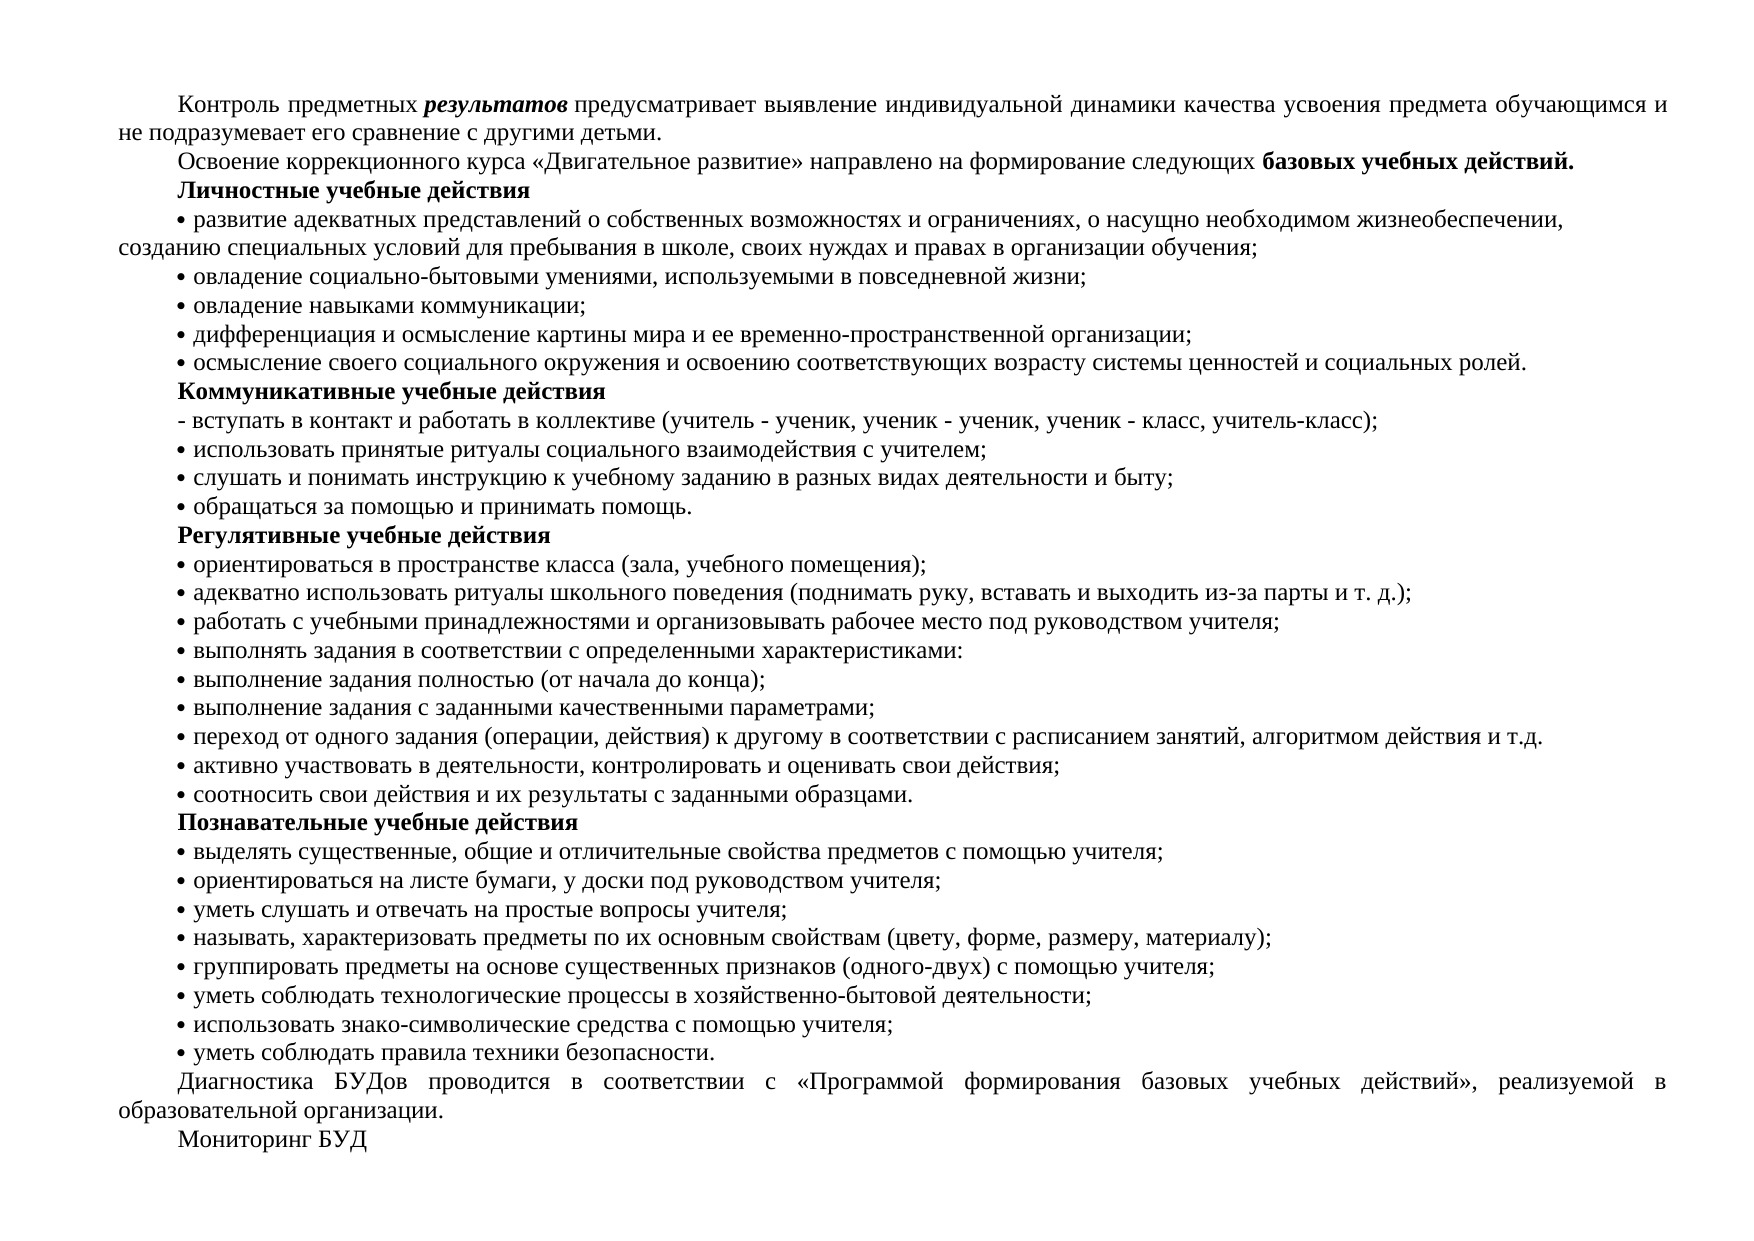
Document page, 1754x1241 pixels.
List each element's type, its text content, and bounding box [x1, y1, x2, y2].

list называть, характеризовать предметы по их основным свойствам (цвету, форме, размеру, материалу); [118, 922, 1668, 951]
text Мониторинг БУД [118, 1124, 1668, 1152]
text - вступать в контакт и работать в коллективе (учитель - ученик, ученик - ученик, ученик - класс, учитель-класс); [118, 405, 1668, 434]
list осмысление своего социального окружения и освоению соответствующих возрасту системы ценностей и социальных ролей. [118, 347, 1668, 376]
list группировать предметы на основе существенных признаков (одного-двух) с помощью учителя; [118, 951, 1668, 980]
list обращаться за помощью и принимать помощь. [118, 491, 1668, 520]
text Познавательные учебные действия [118, 807, 1668, 836]
list активно участвовать в деятельности, контролировать и оценивать свои действия; [118, 750, 1668, 779]
list переход от одного задания (операции, действия) к другому в соответствии с расписанием занятий, алгоритмом действия и т.д. [118, 721, 1668, 750]
list овладение социально-бытовыми умениями, используемыми в повседневной жизни; [118, 261, 1668, 290]
list использовать знако-символические средства с помощью учителя; [118, 1009, 1668, 1037]
list ориентироваться на листе бумаги, у доски под руководством учителя; [118, 865, 1668, 894]
text Коммуникативные учебные действия [118, 376, 1668, 405]
list овладение навыками коммуникации; [118, 290, 1668, 319]
list ориентироваться в пространстве класса (зала, учебного помещения); [118, 549, 1668, 577]
list использовать принятые ритуалы социального взаимодействия с учителем; [118, 434, 1668, 462]
list уметь соблюдать технологические процессы в хозяйственно-бытовой деятельности; [118, 980, 1668, 1009]
list слушать и понимать инструкцию к учебному заданию в разных видах деятельности и быту; [118, 462, 1668, 491]
text Контроль предметных результатов предусматривает выявление индивидуальной динамики качества усвоения предмета обучающимся и не подразумевает его сравнение с другими детьми. [118, 89, 1668, 146]
list уметь слушать и отвечать на простые вопросы учителя; [118, 894, 1668, 922]
list выполнение задания полностью (от начала до конца); [118, 664, 1668, 692]
list соотносить свои действия и их результаты с заданными образцами. [118, 779, 1668, 807]
list выделять существенные, общие и отличительные свойства предметов с помощью учителя; [118, 836, 1668, 865]
text Личностные учебные действия [118, 175, 1668, 204]
list уметь соблюдать правила техники безопасности. [118, 1037, 1668, 1066]
list адекватно использовать ритуалы школьного поведения (поднимать руку, вставать и выходить из-за парты и т. д.); [118, 577, 1668, 606]
list дифференциация и осмысление картины мира и ее временно-пространственной организации; [118, 319, 1668, 347]
list выполнение задания с заданными качественными параметрами; [118, 692, 1668, 721]
list выполнять задания в соответствии с определенными характеристиками: [118, 635, 1668, 664]
list развитие адекватных представлений о собственных возможностях и ограничениях, о насущно необходимом жизнеобеспечении, созданию специальных условий для пребывания в школе, своих нуждах и правах в организации обучения; [118, 204, 1668, 261]
text Регулятивные учебные действия [118, 520, 1668, 549]
list работать с учебными принадлежностями и организовывать рабочее место под руководством учителя; [118, 606, 1668, 635]
text Освоение коррекционного курса «Двигательное развитие» направлено на формирование следующих базовых учебных действий. [118, 146, 1668, 175]
text Диагностика БУДов проводится в соответствии с «Программой формирования базовых учебных действий», реализуемой в образовательной организации. [118, 1066, 1668, 1124]
